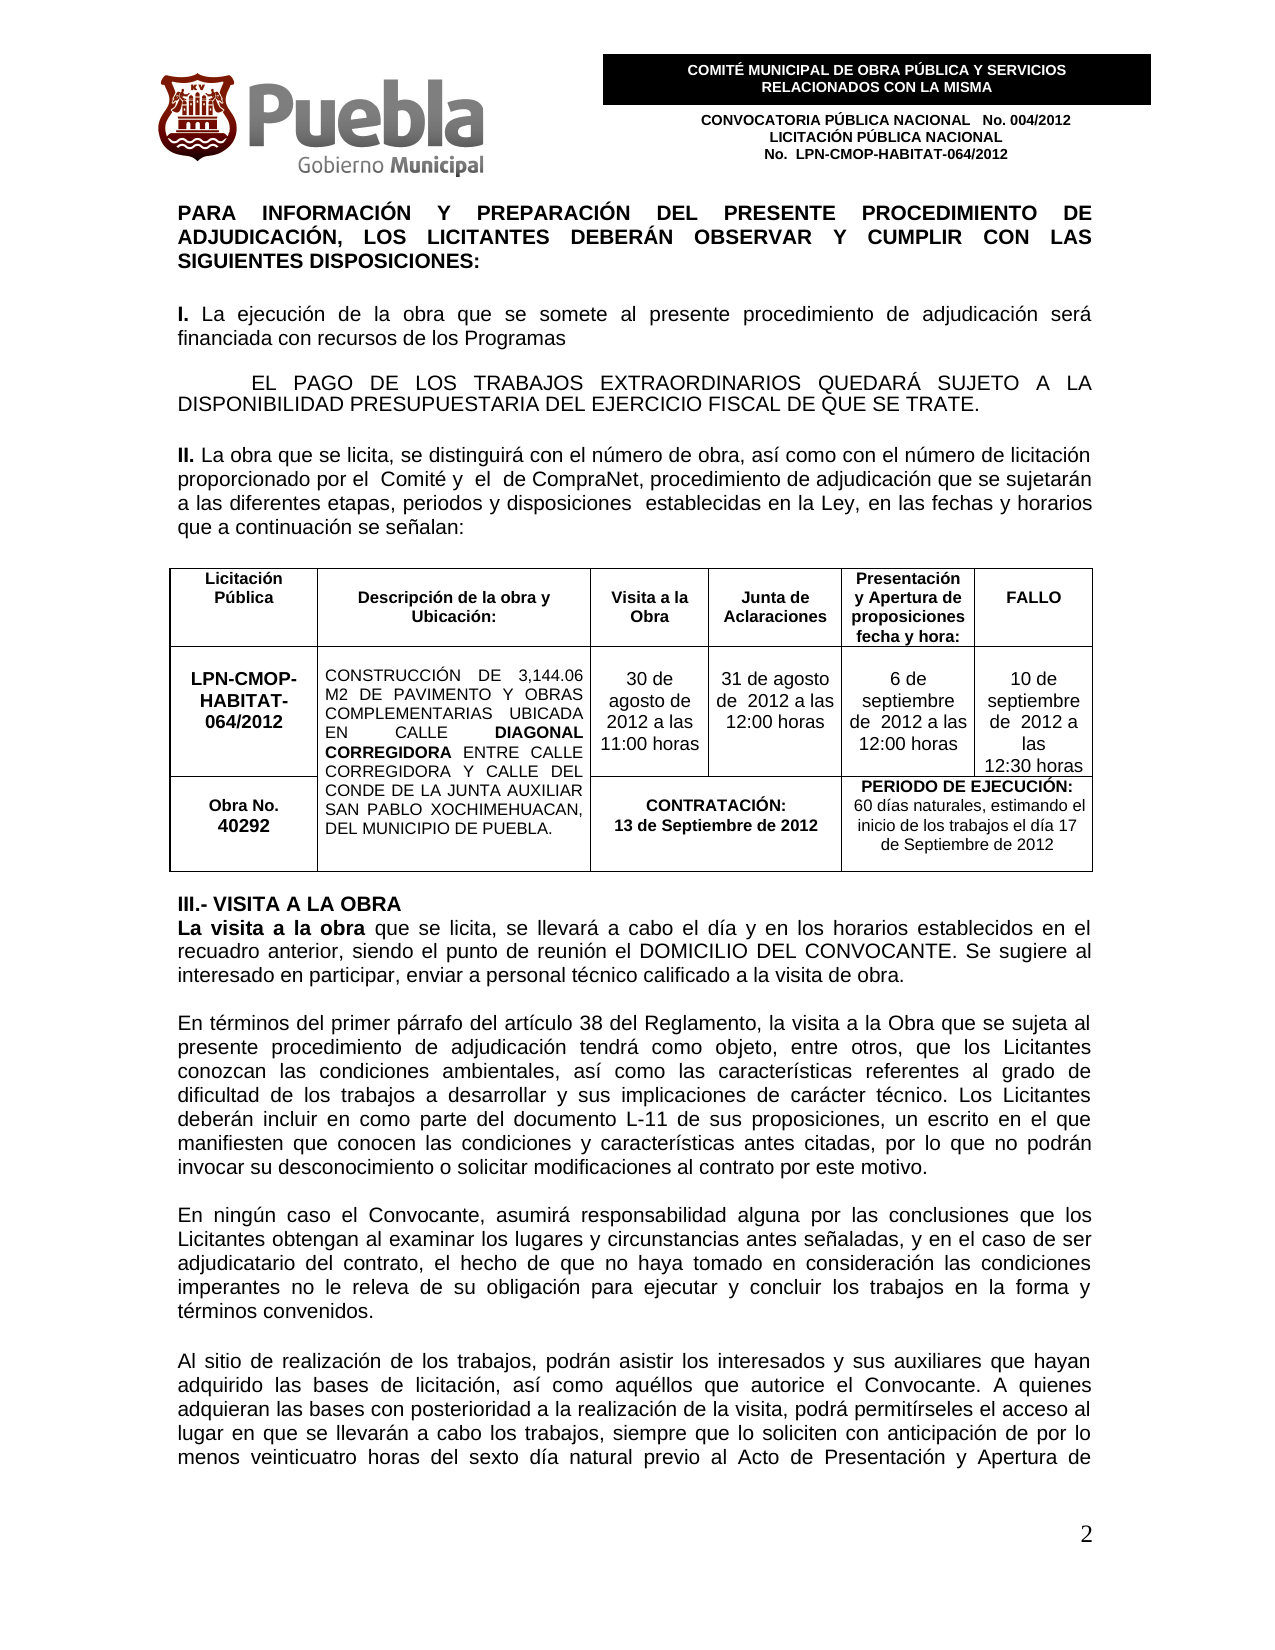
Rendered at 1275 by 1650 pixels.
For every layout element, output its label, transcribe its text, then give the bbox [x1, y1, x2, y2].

table_cell CONTRATACIÓN: 13 de Septiembre de 2012 [591, 777, 841, 871]
text III.- VISITA A LA OBRA [177, 891, 1093, 915]
table_header Visita a la Obra [591, 569, 708, 646]
table_cell CONSTRUCCIÓN DE 3,144.06 M2 DE PAVIMENTO Y OBRAS COMPLEMENTARIAS UBICADA EN CALLE DIAGONAL CORREGIDORA ENTRE CALLE CORREGIDORA Y CALLE DEL CONDE DE LA JUNTA AUXILIAR SAN PABLO XOCHIMEHUACAN, DEL MUNICIPIO DE PUEBLA. [318, 647, 590, 871]
table_cell PERIODO DE EJECUCIÓN: 60 días naturales, estimando el inicio de los trabajos el día 17 de Septiembre de 2012 [842, 777, 1092, 871]
text I. La ejecución de la obra que se somete al presente procedimiento de adjudicación será financiada con recursos de los Programas [177, 301, 1093, 349]
table_header Presentación y Apertura de proposiciones fecha y hora: [842, 569, 974, 646]
table_header Descripción de la obra y Ubicación: [318, 569, 590, 646]
text La visita a la obra que se licita, se llevará a cabo el día y en los horarios establecidos en el recuadro anterior, siendo el punto de reunión el DOMICILIO DEL CONVOCANTE. Se sugiere al interesado en participar, enviar a personal técnico calificado a la visita de obra. [177, 915, 1093, 987]
table_cell LPN-CMOP-HABITAT-064/2012 [171, 647, 317, 776]
subtitle II. La obra que se licita, se distinguirá con el número de obra, así como con el número de licitación proporcionado por el Comité y el de CompraNet, procedimiento de adjudicación que se sujetarán a las diferentes etapas, periodos y disposiciones establecidas en la Ley, en las fechas y horarios que a continuación se señalan: [177, 443, 1093, 539]
text En términos del primer párrafo del artículo 38 del Reglamento, la visita a la Obra que se sujeta al presente procedimiento de adjudicación tendrá como objeto, entre otros, que los Licitantes conozcan las condiciones ambientales, así como las características referentes al grado de dificultad de los trabajos a desarrollar y sus implicaciones de carácter técnico. Los Licitantes deberán incluir en como parte del documento L-11 de sus proposiciones, un escrito en el que manifiesten que conocen las condiciones y características antes citadas, por lo que no podrán invocar su desconocimiento o solicitar modificaciones al contrato por este motivo. [177, 1011, 1093, 1179]
table_cell Obra No. 40292 [171, 777, 317, 871]
table_cell 6 de septiembre de las 12:00 horas [842, 647, 974, 776]
text EL PAGO DE LOS TRABAJOS EXTRAORDINARIOS QUEDARÁ SUJETO A LA DISPONIBILIDAD PRESUPUESTARIA DEL EJERCICIO FISCAL DE QUE SE TRATE. [177, 374, 1093, 415]
text En ningún caso el Convocante, asumirá responsabilidad alguna por las conclusiones que los Licitantes obtengan al examinar los lugares y circunstancias antes señaladas, y en el caso de ser adjudicatario del contrato, el hecho de que no haya tomado en consideración las condiciones imperantes no le releva de su obligación para ejecutar y concluir los trabajos en la forma y términos convenidos. [177, 1203, 1093, 1323]
table_cell 30 de agosto de las 11:00 horas [591, 647, 708, 776]
table_cell 31 de agosto de las 12:00 horas [709, 647, 841, 776]
text PARA INFORMACIÓN Y PREPARACIÓN DEL PRESENTE PROCEDIMIENTO DE ADJUDICACIÓN, LOS LICITANTES DEBERÁN OBSERVAR Y CUMPLIR CON LAS SIGUIENTES DISPOSICIONES: [177, 201, 1093, 273]
table_header Licitación Pública [171, 569, 317, 646]
table_cell 10 de septiembre de las 12:30 horas [975, 647, 1092, 776]
table_header Junta de Aclaraciones [709, 569, 841, 646]
picture [158, 73, 484, 177]
table_header FALLO [975, 569, 1092, 646]
